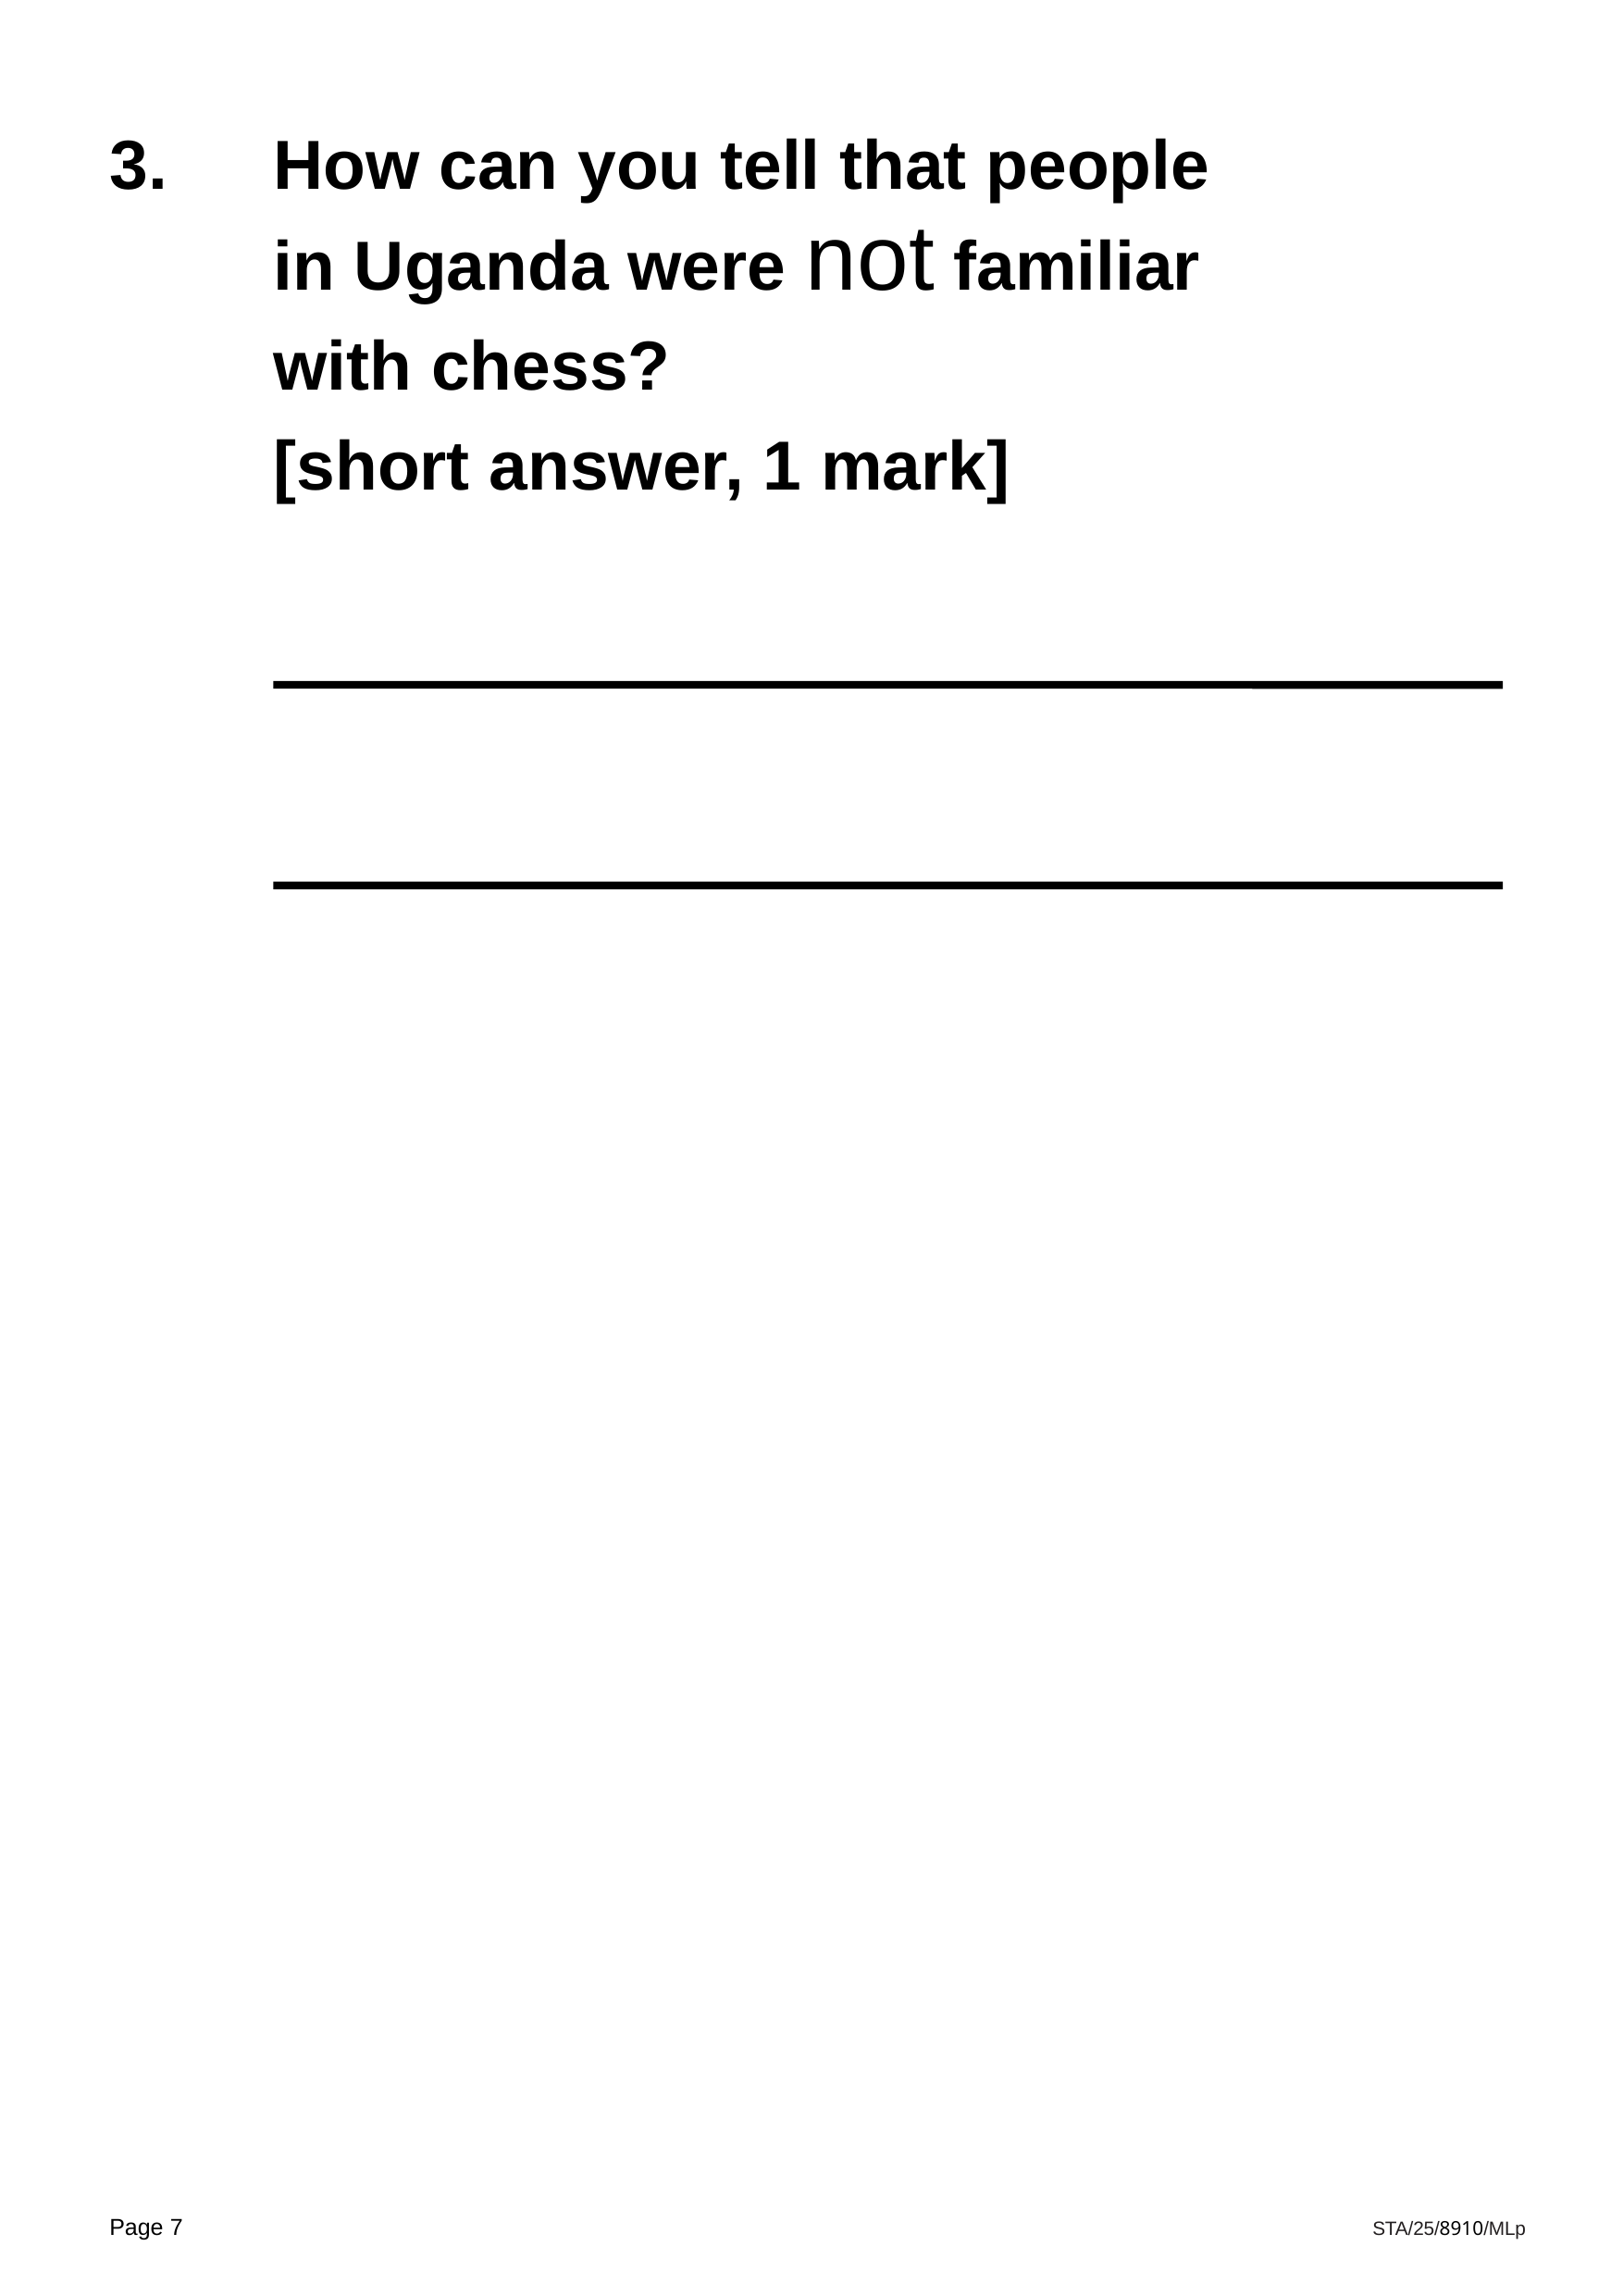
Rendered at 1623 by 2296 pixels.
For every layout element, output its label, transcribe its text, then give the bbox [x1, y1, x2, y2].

text How can you tell that people in Uganda were not familiar with chess? [109, 109, 1514, 410]
text [short answer, 1 mark] [273, 410, 1514, 510]
